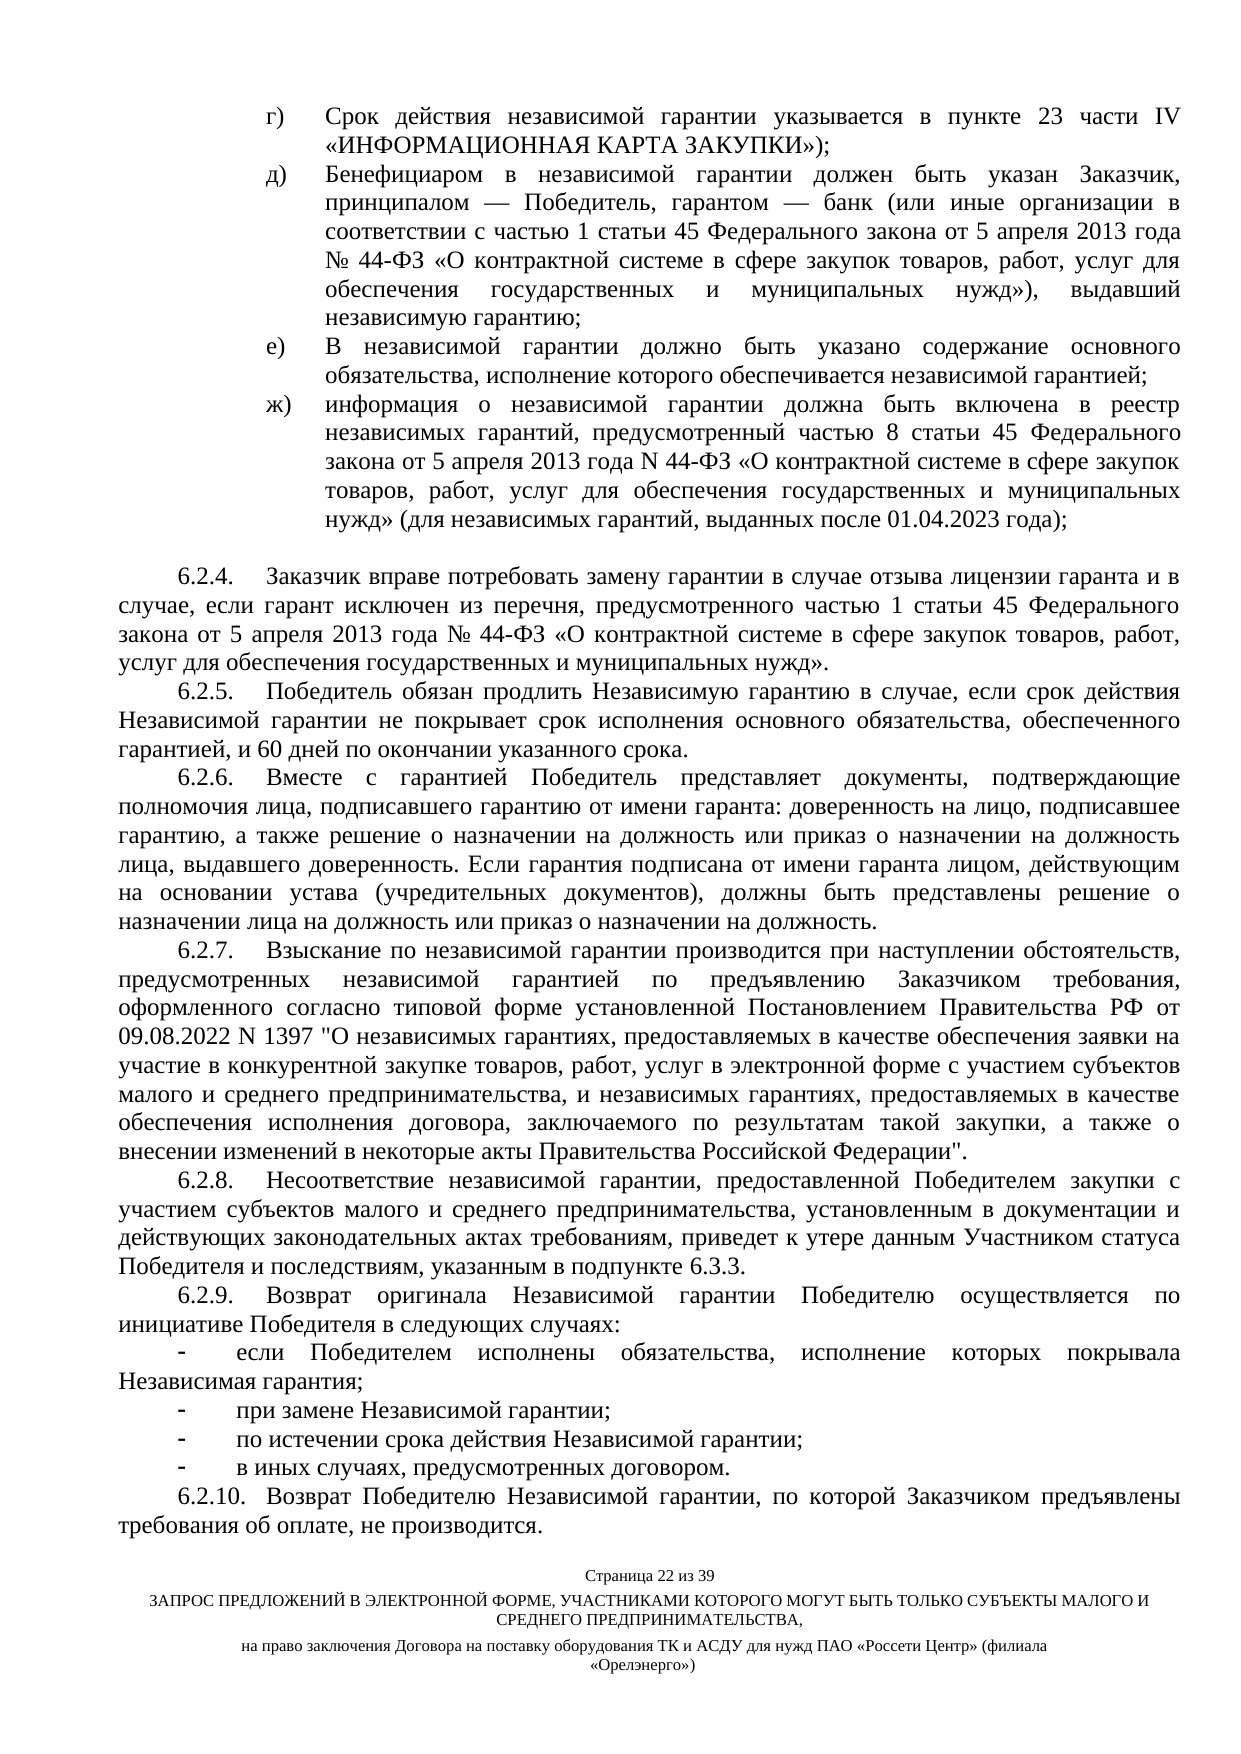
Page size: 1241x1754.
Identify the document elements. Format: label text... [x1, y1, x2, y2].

list если Победителем исполнены обязательства, исполнение которых покрывала Независимая гарантия; [118, 1337, 1181, 1395]
subtitle Заказчик вправе потребовать замену гарантии в случае отзыва лицензии гаранта и в случае, если гарант исключен из перечня, предусмотренного частью 1 статьи 45 Федерального закона от 5 апреля 2013 года № 44-ФЗ «О контрактной системе в сфере закупок товаров, работ, услуг для обеспечения государственных и муниципальных нужд». [118, 561, 1181, 676]
list Срок действия независимой гарантии указывается в пункте 23 части IV «ИНФОРМАЦИОННАЯ КАРТА ЗАКУПКИ»); [266, 101, 1181, 159]
subtitle Взыскание по независимой гарантии производится при наступлении обстоятельств, предусмотренных независимой гарантией по предъявлению Заказчиком требования, оформленного согласно типовой форме установленной Постановлением Правительства РФ от 09.08.2022 N 1397 "О независимых гарантиях, предоставляемых в качестве обеспечения заявки на участие в конкурентной закупке товаров, работ, услуг в электронной форме с участием субъектов малого и среднего предпринимательства, и независимых гарантиях, предоставляемых в качестве обеспечения исполнения договора, заключаемого по результатам такой закупки, а также о внесении изменений в некоторые акты Правительства Российской Федерации". [118, 935, 1181, 1165]
list при замене Независимой гарантии; [118, 1395, 1181, 1424]
list в иных случаях, предусмотренных договором. [118, 1452, 1181, 1481]
subtitle Возврат Победителю Независимой гарантии, по которой Заказчиком предъявлены требования об оплате, не производится. [118, 1481, 1181, 1539]
list Бенефициаром в независимой гарантии должен быть указан Заказчик, принципалом — Победитель, гарантом — банк (или иные организации в соответствии с частью 1 статьи 45 Федерального закона от 5 апреля 2013 года № 44-ФЗ «О контрактной системе в сфере закупок товаров, работ, услуг для обеспечения государственных и муниципальных нужд»), выдавший независимую гарантию; [266, 159, 1181, 331]
subtitle Возврат оригинала Независимой гарантии Победителю осуществляется по инициативе Победителя в следующих случаях: [118, 1280, 1181, 1337]
subtitle Вместе с гарантией Победитель представляет документы, подтверждающие полномочия лица, подписавшего гарантию от имени гаранта: доверенность на лицо, подписавшее гарантию, а также решение о назначении на должность или приказ о назначении на должность лица, выдавшего доверенность. Если гарантия подписана от имени гаранта лицом, действующим на основании устава (учредительных документов), должны быть представлены решение о назначении лица на должность или приказ о назначении на должность. [118, 762, 1181, 935]
subtitle Победитель обязан продлить Независимую гарантию в случае, если срок действия Независимой гарантии не покрывает срок исполнения основного обязательства, обеспеченного гарантией, и 60 дней по окончании указанного срока. [118, 676, 1181, 762]
subtitle Несоответствие независимой гарантии, предоставленной Победителем закупки с участием субъектов малого и среднего предпринимательства, установленным в документации и действующих законодательных актах требованиям, приведет к утере данным Участником статуса Победителя и последствиям, указанным в подпункте 6.3.3. [118, 1165, 1181, 1280]
list В независимой гарантии должно быть указано содержание основного обязательства, исполнение которого обеспечивается независимой гарантией; [266, 331, 1181, 389]
list информация о независимой гарантии должна быть включена в реестр независимых гарантий, предусмотренный частью 8 статьи 45 Федерального закона от 5 апреля 2013 года N 44-ФЗ «О контрактной системе в сфере закупок товаров, работ, услуг для обеспечения государственных и муниципальных нужд» (для независимых гарантий, выданных после 01.04.2023 года); [266, 389, 1181, 532]
list по истечении срока действия Независимой гарантии; [118, 1424, 1181, 1452]
